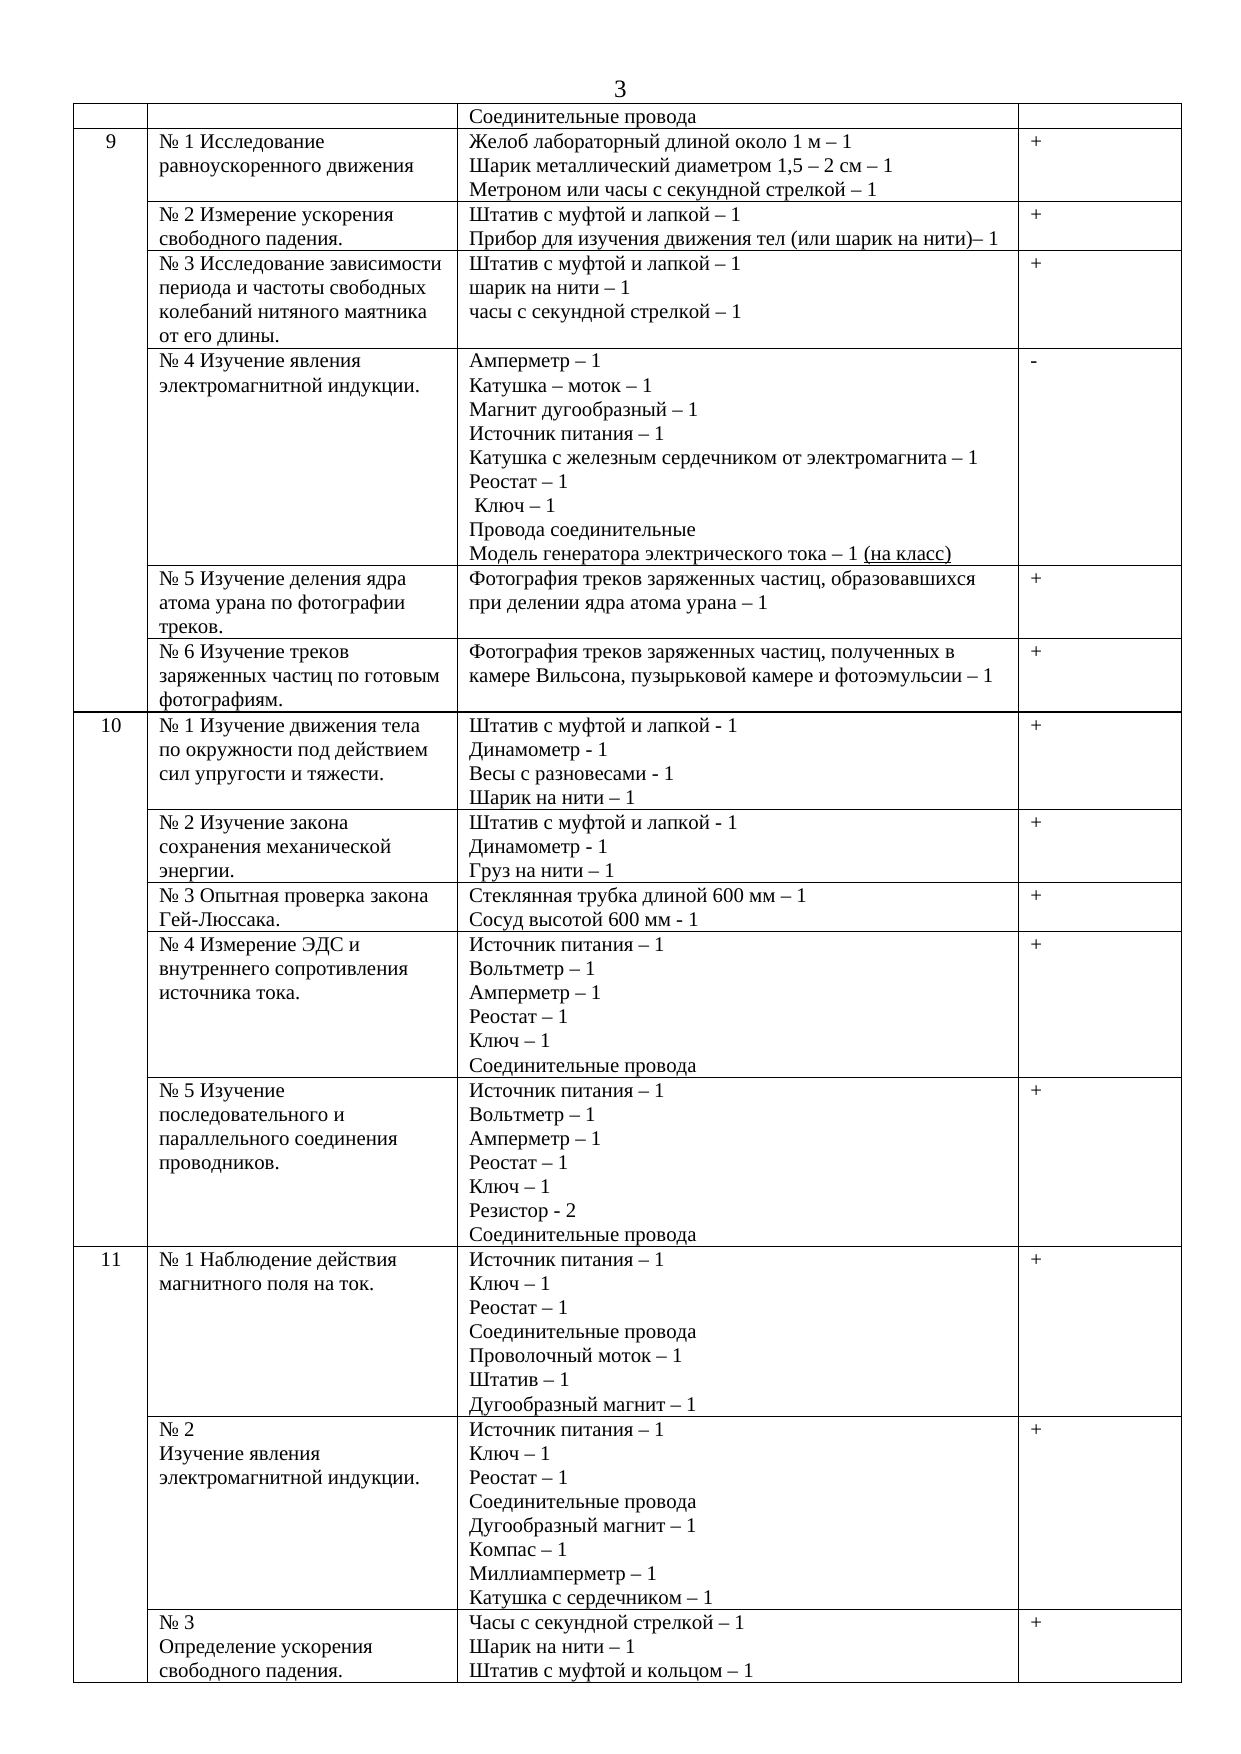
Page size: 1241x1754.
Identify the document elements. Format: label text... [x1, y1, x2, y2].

table_cell + [1019, 104, 1181, 128]
table_cell № 2 Измерение ускорения свободного падения. [148, 202, 457, 250]
table_cell № 1 Изучение движения тела по окружности под действием сил упругости и тяжести. [148, 713, 457, 809]
table_cell Источник питания – 1 Ключ – 1 Реостат – 1 Соединительные провода Дугообразный магнит – 1 Компас – 1 Миллиамперметр – 1 Катушка с сердечником – 1 [458, 1417, 1018, 1609]
table_cell Часы с секундной стрелкой – 1 Шарик на нити – 1 Штатив с муфтой и кольцом – 1 [458, 1610, 1018, 1682]
table_cell Стеклянная трубка длиной – 1 Сосуд высотой - 1 [458, 883, 1018, 931]
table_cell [148, 104, 457, 128]
table_cell № 4 Изучение явления электромагнитной индукции. [148, 349, 457, 565]
table_cell № 2 Изучение закона сохранения механической энергии. [148, 810, 457, 882]
table_cell + [1019, 129, 1181, 201]
table_cell Фотография треков заряженных частиц, полученных в камере Вильсона, пузырьковой камере и фотоэмульсии – 1 [458, 639, 1018, 711]
table_cell Штатив с муфтой и лапкой - 1 Динамометр - 1 Весы с разновесами - 1 Шарик на нити – 1 [458, 713, 1018, 809]
table_cell Фотография треков заряженных частиц, образовавшихся при делении ядра атома урана – 1 [458, 566, 1018, 638]
table_cell № 5 Изучение деления ядра атома урана по фотографии треков. [148, 566, 457, 638]
table_cell + [1019, 251, 1181, 347]
table_cell Штатив с муфтой и лапкой – 1 Прибор для изучения движения тел (или шарик на нити)– 1 [458, 202, 1018, 250]
table_cell + [1019, 202, 1181, 250]
table_cell + [1019, 932, 1181, 1077]
table_cell + [1019, 1610, 1181, 1682]
table_cell № 1 Наблюдение действия магнитного поля на ток. [148, 1247, 457, 1416]
table_cell 9 [74, 129, 147, 711]
table_cell № 4 Измерение ЭДС и внутреннего сопротивления источника тока. [148, 932, 457, 1077]
table_cell № 1 Исследование равноускоренного движения [148, 129, 457, 201]
table_cell № 3 Опытная проверка закона Гей-Люссака. [148, 883, 457, 931]
table_cell + [1019, 810, 1181, 882]
table_cell + [1019, 1247, 1181, 1416]
table_cell № 3 Исследование зависимости периода и частоты свободных колебаний нитяного маятника от его длины. [148, 251, 457, 347]
table_cell Источник питания – 1 Вольтметр – 1 Амперметр – 1 Реостат – 1 Ключ – 1 Резистор - 2 Соединительные провода [458, 1078, 1018, 1246]
table_cell № 6 Изучение треков заряженных частиц по готовым фотографиям. [148, 639, 457, 711]
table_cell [458, 104, 1018, 128]
table_cell 10 [74, 713, 147, 1246]
table_cell Штатив с муфтой и лапкой – 1 шарик на нити – 1 часы с секундной стрелкой – 1 [458, 251, 1018, 347]
table_cell + [1019, 566, 1181, 638]
table_cell Штатив с муфтой и лапкой - 1 Динамометр - 1 Груз на нити – 1 [458, 810, 1018, 882]
table_cell + [1019, 1417, 1181, 1609]
table_cell - [1019, 349, 1181, 565]
table_cell 11 [74, 1247, 147, 1682]
table_cell № 2 Изучение явления электромагнитной индукции. [148, 1417, 457, 1609]
table_cell № 3 Определение ускорения свободного падения. [148, 1610, 457, 1682]
table_cell + [1019, 713, 1181, 809]
table_cell + [1019, 639, 1181, 711]
table_cell + [1019, 1078, 1181, 1246]
table_cell Амперметр – 1 Катушка – моток – 1 Магнит дугообразный – 1 Источник питания – 1 Катушка с железным сердечником от электромагнита – 1 Реостат – 1 Ключ – 1 Провода соединительные Модель генератора электрического тока – 1 (на класс) [458, 349, 1018, 565]
table_cell Источник питания – 1 Вольтметр – 1 Амперметр – 1 Реостат – 1 Ключ – 1 Соединительные провода [458, 932, 1018, 1077]
table_cell Желоб лабораторный длиной около – 1 Шарик металлический диаметром 1,5 – – 1 Метроном или часы с секундной стрелкой – 1 [458, 129, 1018, 201]
table_cell № 5 Изучение последовательного и параллельного соединения проводников. [148, 1078, 457, 1246]
table_cell Источник питания – 1 Ключ – 1 Реостат – 1 Соединительные провода Проволочный моток – 1 Штатив – 1 Дугообразный магнит – 1 [458, 1247, 1018, 1416]
table_cell + [1019, 883, 1181, 931]
